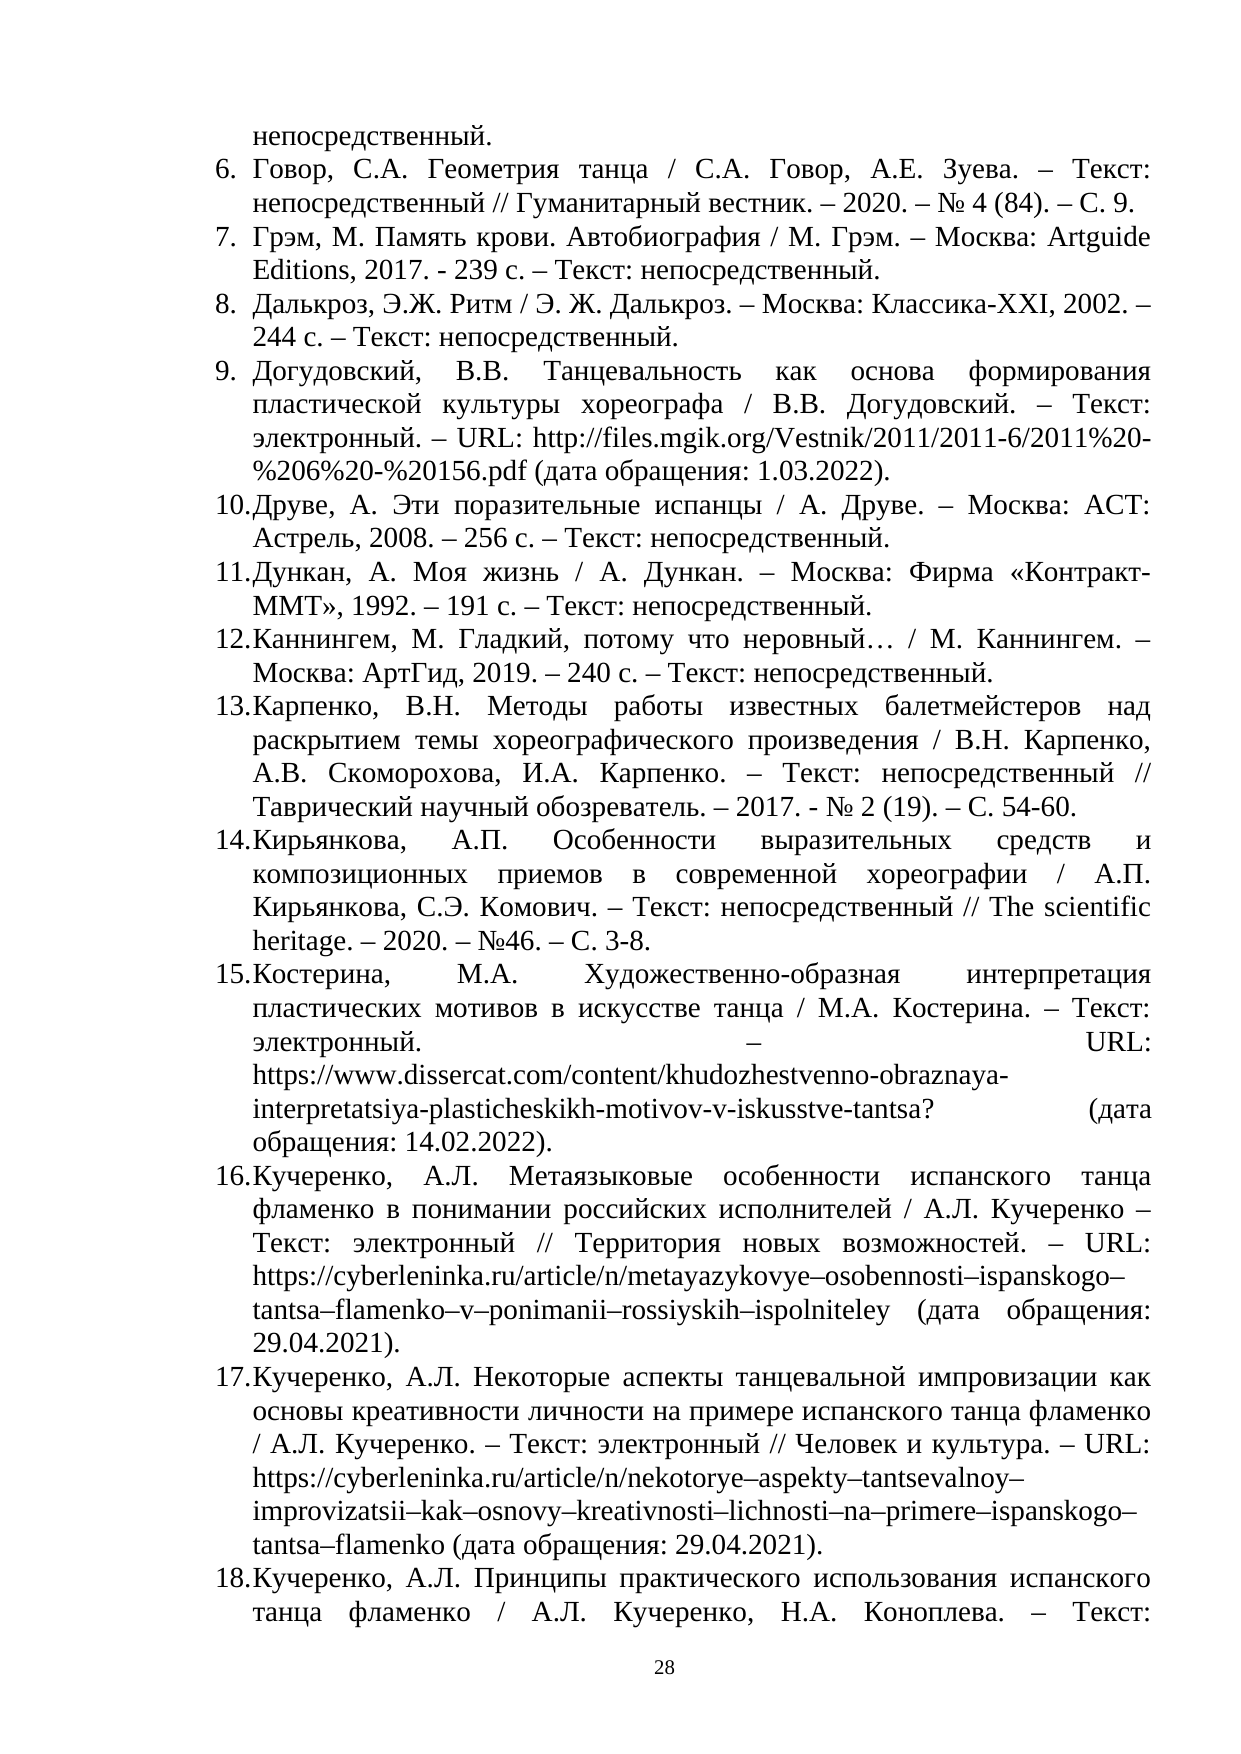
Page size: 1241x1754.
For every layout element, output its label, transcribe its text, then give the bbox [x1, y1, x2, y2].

list Говор, С.А. Геометрия танца / С.А. Говор, А.Е. Зуева. – Текст: непосредственный // Гуманитарный вестник. – 2020. – № 4 (84). – С. 9. [215, 152, 1152, 219]
list Каннингем, М. Гладкий, потому что неровный… / М. Каннингем. – Москва: АртГид, 2019. – 240 с. – Текст: непосредственный. [215, 621, 1152, 688]
list Кучеренко, А.Л. Метаязыковые особенности испанского танца фламенко в понимании российских исполнителей / А.Л. Кучеренко – Текст: электронный // Территория новых возможностей. – URL: https://cyberleninka.ru/article/n/metayazykovye–osobennosti–ispanskogo–tantsa–flamenko–v–ponimanii–rossiyskih–ispolniteley (дата обращения: 29.04.2021). [215, 1158, 1152, 1359]
list Кирьянкова, А.П. Особенности выразительных средств и композиционных приемов в современной хореографии / А.П. Кирьянкова, С.Э. Комович. – Текст: непосредственный // The scientific heritage. – 2020. – №46. – С. 3-8. [215, 822, 1152, 957]
list Костерина, М.А. Художественно-образная интерпретация пластических мотивов в искусстве танца / М.А. Костерина. – Текст: электронный. – URL: https://www.dissercat.com/content/khudozhestvenno-obraznaya-interpretatsiya-plasticheskikh-motivov-v-iskusstve-tantsa? (дата обращения: 14.02.2022). [215, 957, 1152, 1158]
list Карпенко, В.Н. Методы работы известных балетмейстеров над раскрытием темы хореографического произведения / В.Н. Карпенко, А.В. Скоморохова, И.А. Карпенко. – Текст: непосредственный // Таврический научный обозреватель. – 2017. - № 2 (19). – С. 54-60. [215, 688, 1152, 822]
list Далькроз, Э.Ж. Ритм / Э. Ж. Далькроз. – Москва: Классика-XXI, 2002. – 244 с. – Текст: непосредственный. [215, 286, 1152, 353]
list Догудовский, В.В. Танцевальность как основа формирования пластической культуры хореографа / В.В. Догудовский. – Текст: электронный. – URL: http://files.mgik.org/Vestnik/2011/2011-6/2011%20-%206%20-%20156.pdf (дата обращения: 1.03.2022). [215, 353, 1152, 487]
list Грэм, М. Память крови. Автобиография / М. Грэм. – Москва: Artguide Editions, 2017. - 239 с. – Текст: непосредственный. [215, 219, 1152, 286]
list Кучеренко, А.Л. Некоторые аспекты танцевальной импровизации как основы креативности личности на примере испанского танца фламенко / А.Л. Кучеренко. – Текст: электронный // Человек и культура. – URL: https://cyberleninka.ru/article/n/nekotorye–aspekty–tantsevalnoy–improvizatsii–kak–osnovy–kreativnosti–lichnosti–na–primere–ispanskogo–tantsa–flamenko (дата обращения: 29.04.2021). [215, 1359, 1152, 1560]
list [215, 118, 1152, 152]
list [215, 1560, 1152, 1627]
list Дункан, А. Моя жизнь / А. Дункан. – Москва: Фирма «Контракт-ММТ», 1992. – 191 с. – Текст: непосредственный. [215, 554, 1152, 621]
list Друве, А. Эти поразительные испанцы / А. Друве. – Москва: АСТ: Астрель, 2008. – 256 с. – Текст: непосредственный. [215, 487, 1152, 554]
